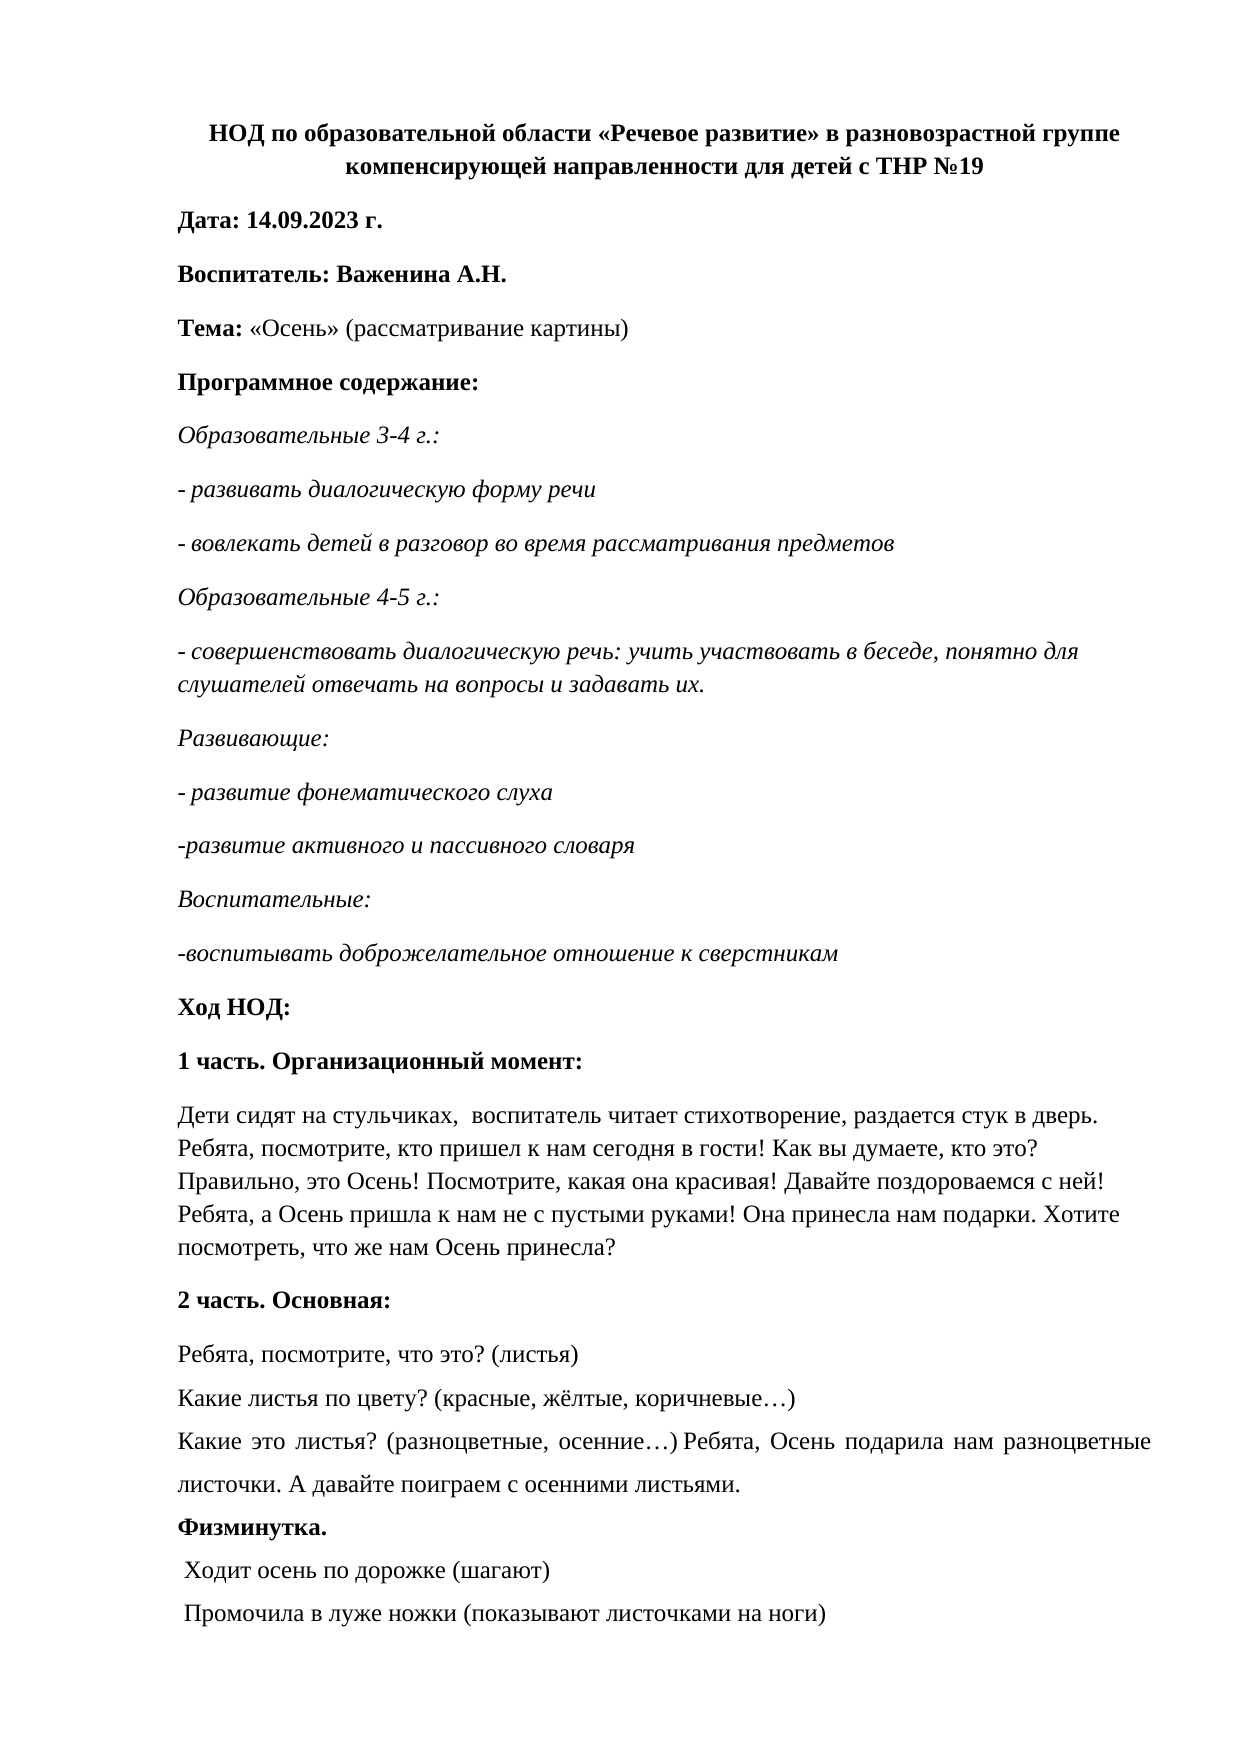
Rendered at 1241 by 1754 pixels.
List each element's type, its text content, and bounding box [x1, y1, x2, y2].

text Воспитательные: [177, 884, 1152, 913]
text Какие это листья? (разноцветные, осенние…) Ребята, Осень подарила нам разноцветные листочки. А давайте поиграем с осенними листьями. [177, 1426, 1152, 1498]
text 1 часть. Организационный момент: [177, 1046, 1152, 1074]
text НОД по образовательной области «Речевое развитие» в разновозрастной группе компенсирующей направленности для детей с ТНР №19 [177, 118, 1152, 180]
text Промочила в луже ножки (показывают листочками на ноги) [177, 1598, 1152, 1627]
text Ход НОД: [177, 992, 1152, 1021]
text - развивать диалогическую форму речи [177, 474, 1152, 503]
text 2 часть. Основная: [177, 1286, 1152, 1314]
text - совершенствовать диалогическую речь: учить участвовать в беседе, понятно для слушателей отвечать на вопросы и задавать их. [177, 636, 1152, 698]
text Образовательные 3-4 г.: [177, 420, 1152, 449]
text -воспитывать доброжелательное отношение к сверстникам [177, 938, 1152, 967]
text Дата: 14.09.2023 г. [177, 205, 1152, 234]
text Тема: «Осень» (рассматривание картины) [177, 313, 1152, 341]
text Образовательные 4-5 г.: [177, 582, 1152, 611]
text Физминутка. [177, 1512, 1152, 1541]
text - вовлекать детей в разговор во время рассматривания предметов [177, 528, 1152, 557]
text Ходит осень по дорожке (шагают) [177, 1555, 1152, 1584]
text Программное содержание: [177, 367, 1152, 395]
text Воспитатель: Важенина А.Н. [177, 259, 1152, 288]
text -развитие активного и пассивного словаря [177, 830, 1152, 859]
text - развитие фонематического слуха [177, 777, 1152, 805]
text Дети сидят на стульчиках, воспитатель читает стихотворение, раздается стук в дверь. Ребята, посмотрите, кто пришел к нам сегодня в гости! Как вы думаете, кто это? Правильно, это Осень! Посмотрите, какая она красивая! Давайте поздороваемся с ней! Ребята, а Осень пришла к нам не с пустыми руками! Она принесла нам подарки. Хотите посмотреть, что же нам Осень принесла? [177, 1100, 1152, 1261]
text Развивающие: [177, 723, 1152, 751]
text Ребята, посмотрите, что это? (листья) [177, 1339, 1152, 1368]
text Какие листья по цвету? (красные, жёлтые, коричневые…) [177, 1383, 1152, 1411]
